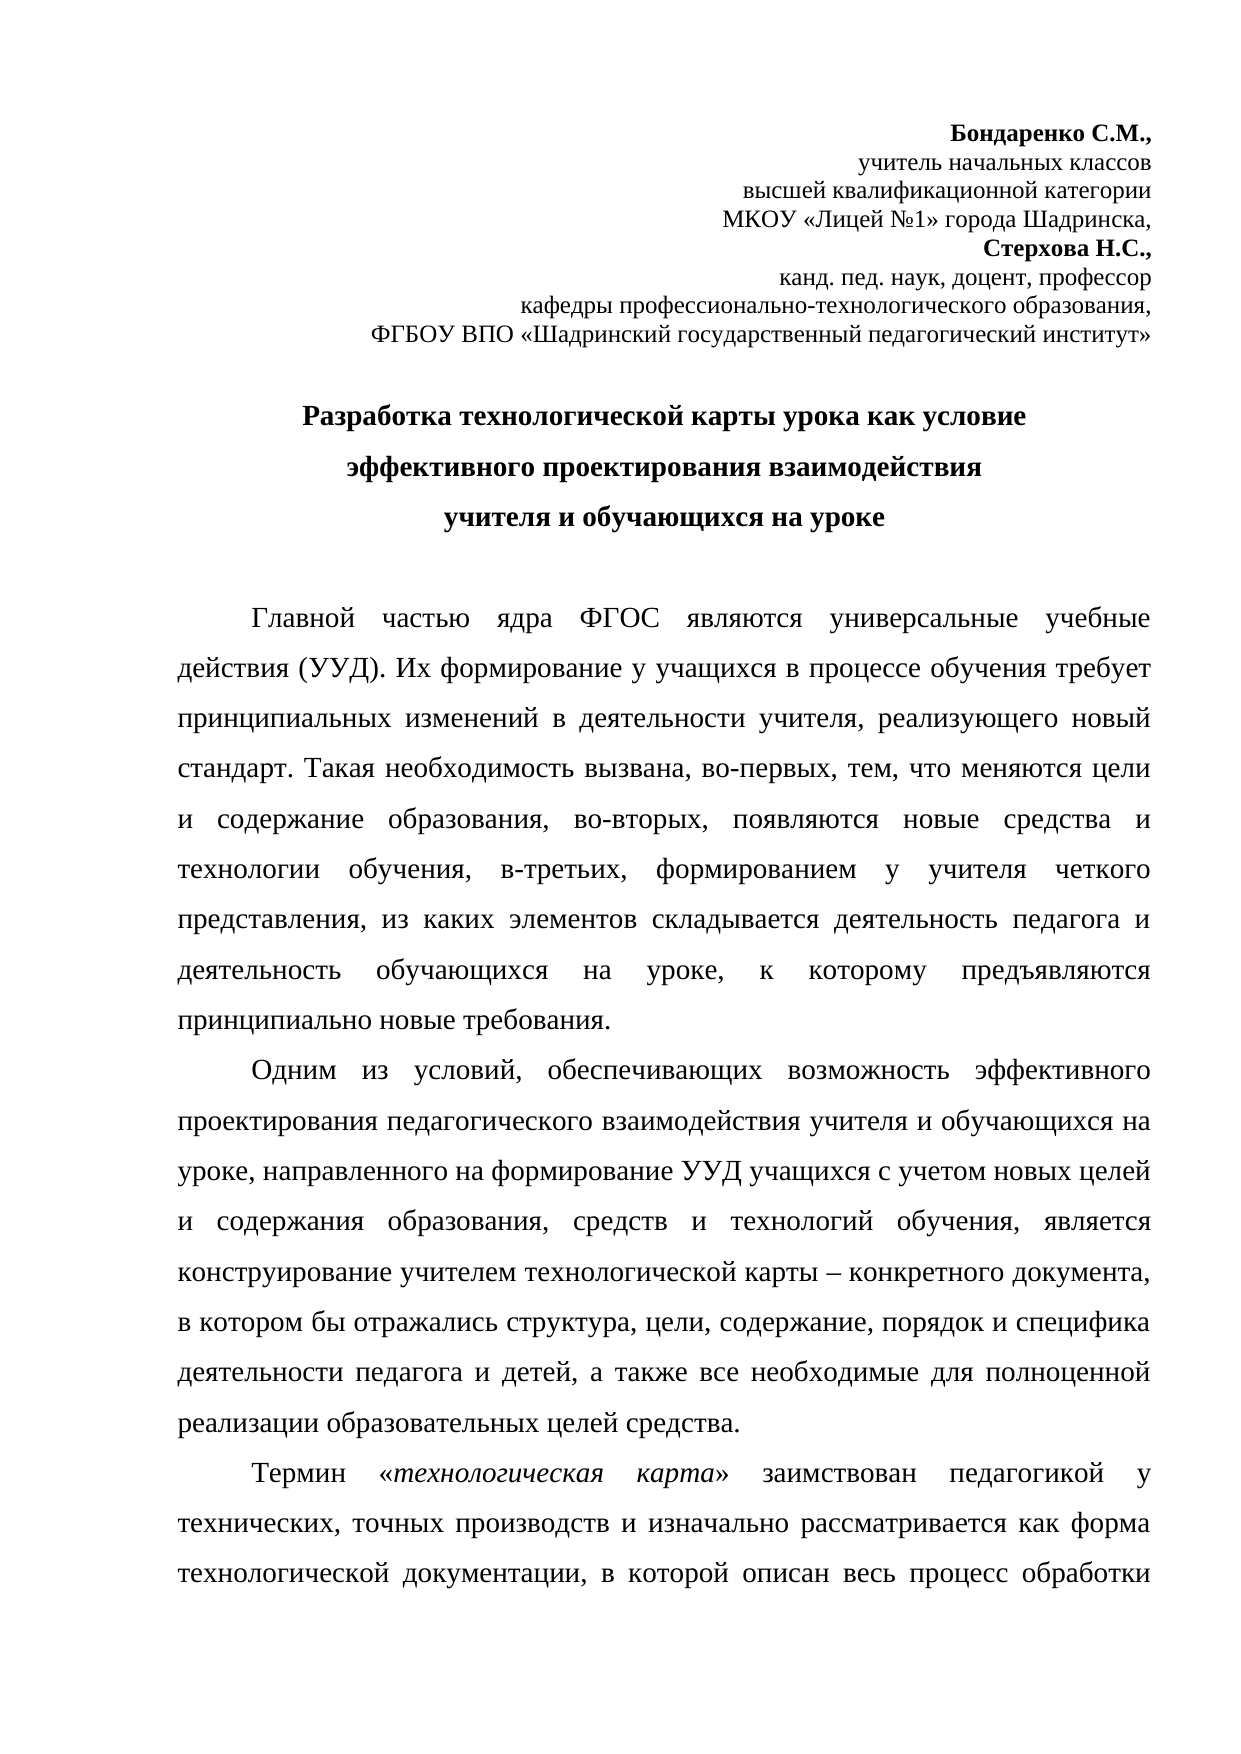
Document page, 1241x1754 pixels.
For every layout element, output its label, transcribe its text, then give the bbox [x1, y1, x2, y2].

list канд. пед. наук, доцент, профессор [177, 262, 1152, 291]
list МКОУ «Лицей №1» города Шадринска, [177, 204, 1152, 233]
list учитель начальных классов [177, 147, 1152, 176]
list эффективного проектирования взаимодействия [177, 449, 1152, 482]
list учителя и обучающихся на уроке [177, 499, 1152, 533]
text Главной частью ядра ФГОС являются универсальные учебные действия (УУД). Их формирование у учащихся в процессе обучения требует принципиальных изменений в деятельности учителя, реализующего новый стандарт. Такая необходимость вызвана, во-первых, тем, что меняются цели и содержание образования, во-вторых, появляются новые средства и технологии обучения, в-третьих, формированием у учителя четкого представления, из каких элементов складывается деятельность педагога и деятельность обучающихся на уроке, к которому предъявляются принципиально новые требования. [177, 600, 1152, 1036]
list Бондаренко С.М., [177, 118, 1152, 147]
list Разработка технологической карты урока как условие [177, 398, 1152, 432]
list ФГБОУ ВПО «Шадринский государственный педагогический институт» [177, 319, 1152, 348]
list кафедры профессионально-технологического образования, [177, 291, 1152, 319]
list Стерхова Н.С., [177, 233, 1152, 262]
list высшей квалификационной категории [177, 176, 1152, 204]
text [177, 1455, 1152, 1589]
text Одним из условий, обеспечивающих возможность эффективного проектирования педагогического взаимодействия учителя и обучающихся на уроке, направленного на формирование УУД учащихся с учетом новых целей и содержания образования, средств и технологий обучения, является конструирование учителем технологической карты – конкретного документа, в котором бы отражались структура, цели, содержание, порядок и специфика деятельности педагога и детей, а также все необходимые для полноценной реализации образовательных целей средства. [177, 1052, 1152, 1438]
